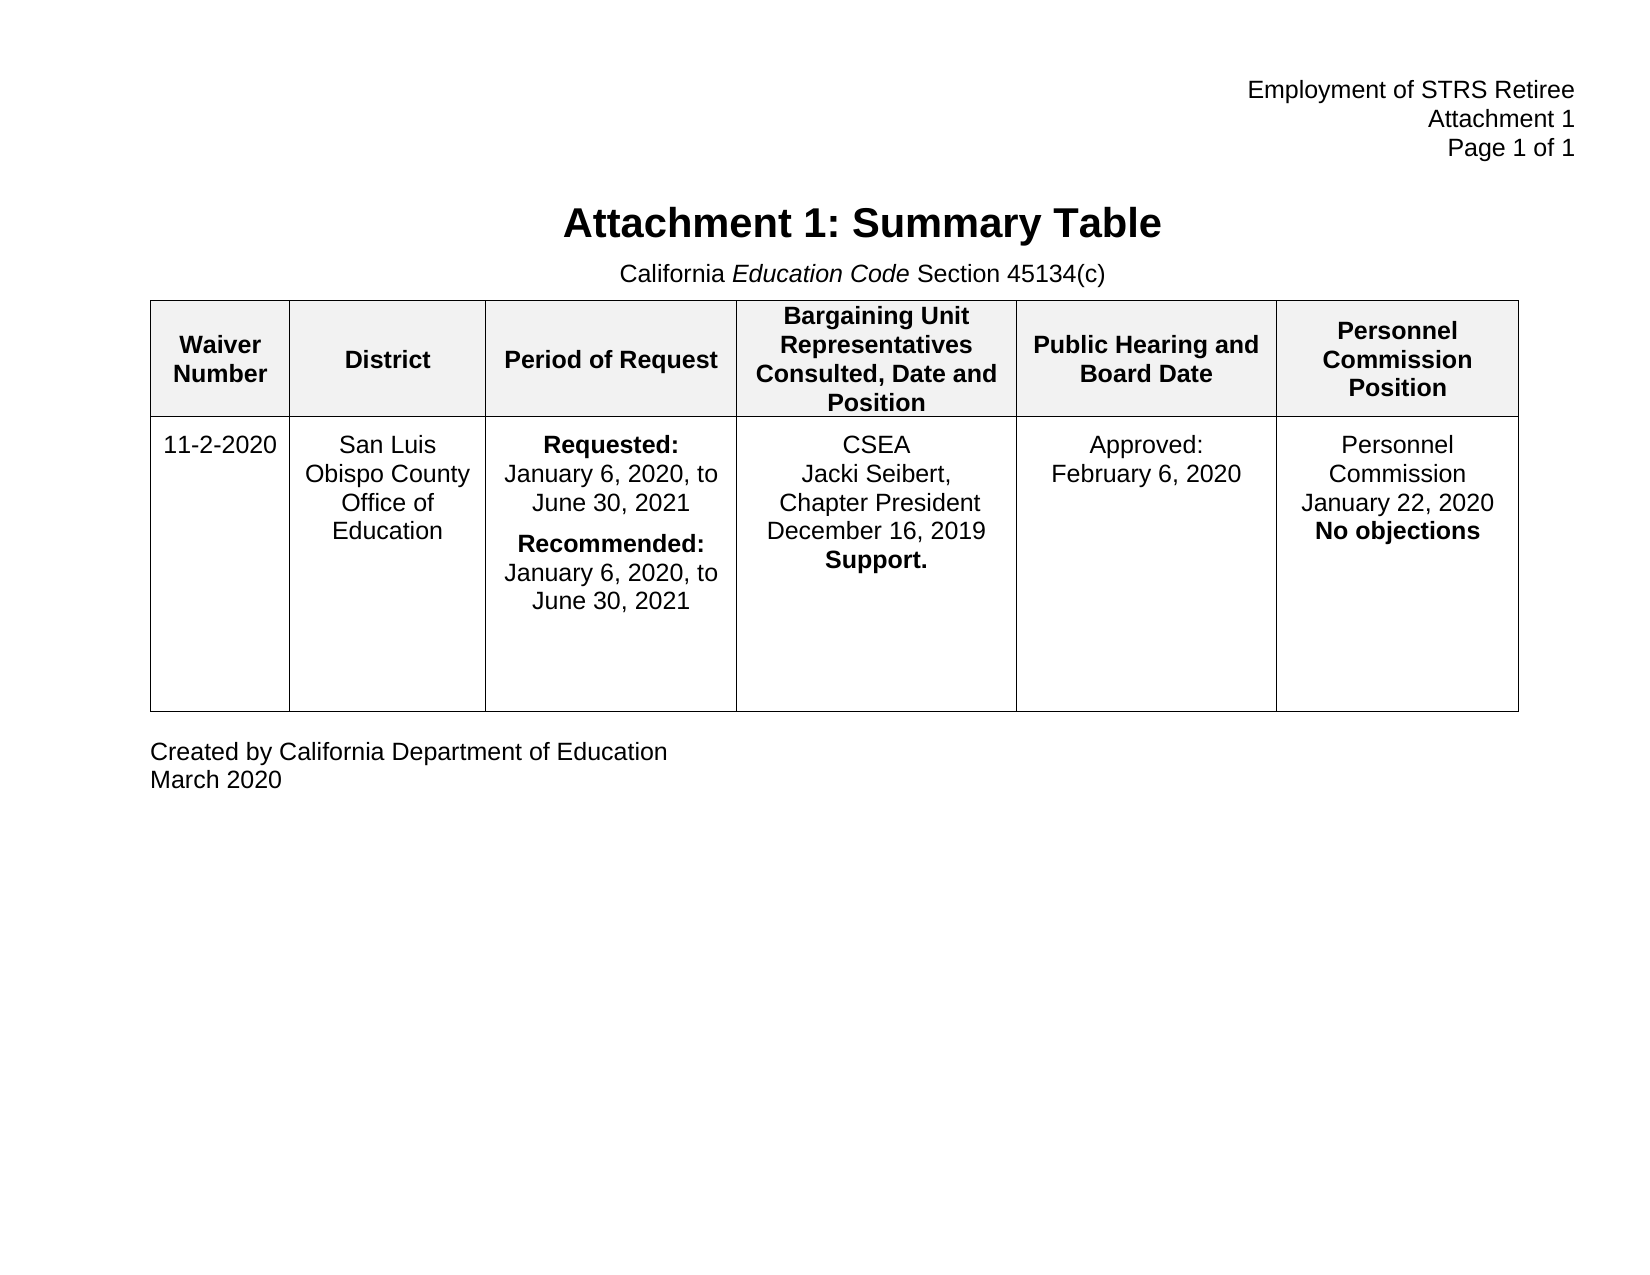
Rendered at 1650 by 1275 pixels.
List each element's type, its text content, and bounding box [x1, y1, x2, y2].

table_cell 11-2-2020 [151, 417, 289, 711]
table_cell San Luis Obispo County Office of Education [290, 417, 485, 711]
table_cell Approved: February 6, 2020 [1017, 417, 1276, 711]
table_header Period of Request [486, 301, 736, 416]
table_header Public Hearing and Board Date [1017, 301, 1276, 416]
table_header District [290, 301, 485, 416]
subtitle Attachment 1: Summary Table [150, 199, 1575, 247]
table_header Personnel Commission Position [1277, 301, 1518, 416]
table_header Waiver Number [151, 301, 289, 416]
table_cell CSEA Jacki Seibert, Chapter President December 16, 2019 Support. [737, 417, 1016, 711]
text Created by California Department of Education March 2020 [150, 737, 1575, 794]
table_cell Personnel Commission January 22, 2020 No objections [1277, 417, 1518, 711]
text California Education Code Section 45134(c) [150, 259, 1575, 288]
table_cell Requested: January 6, 2020, to June 30, 2021 Recommended: January 6, 2020, to June 30, 2021 [486, 417, 736, 711]
table_header Bargaining Unit Representatives Consulted, Date and Position [737, 301, 1016, 416]
